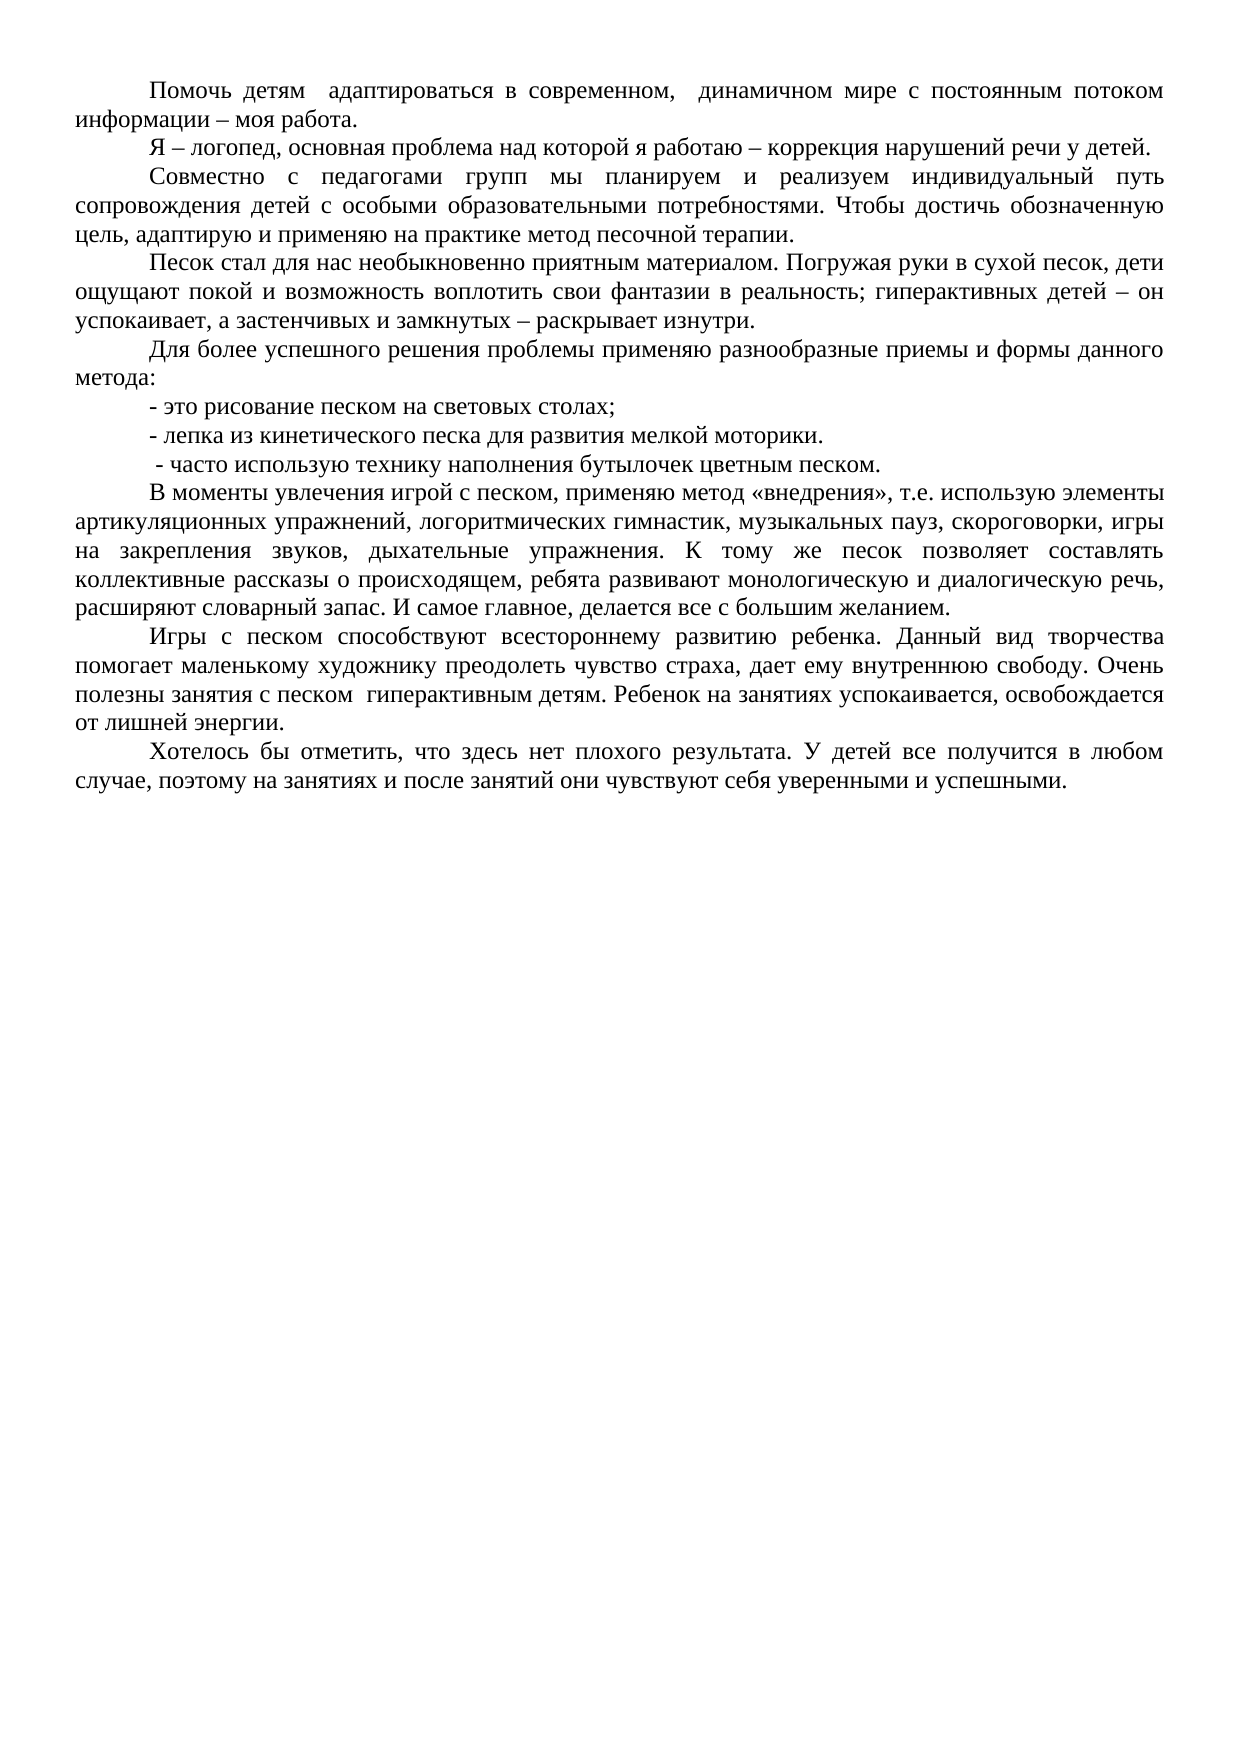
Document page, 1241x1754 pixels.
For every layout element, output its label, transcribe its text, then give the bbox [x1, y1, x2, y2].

text Я – логопед, основная проблема над которой я работаю – коррекция нарушений речи у детей. [75, 132, 1165, 161]
text В моменты увлечения игрой с песком, применяю метод «внедрения», т.е. использую элементы артикуляционных упражнений, логоритмических гимнастик, музыкальных пауз, скороговорки, игры на закрепления звуков, дыхательные упражнения. К тому же песок позволяет составлять коллективные рассказы о происходящем, ребята развивают монологическую и диалогическую речь, расширяют словарный запас. И самое главное, делается все с большим желанием. [75, 477, 1165, 621]
text Песок стал для нас необыкновенно приятным материалом. Погружая руки в сухой песок, дети ощущают покой и возможность воплотить свои фантазии в реальность; гиперактивных детей – он успокаивает, а застенчивых и замкнутых – раскрывает изнутри. [75, 247, 1165, 334]
text Помочь детям адаптироваться в современном, динамичном мире с постоянным потоком информации – моя работа. [75, 75, 1165, 132]
text Хотелось бы отметить, что здесь нет плохого результата. У детей все получится в любом случае, поэтому на занятиях и после занятий они чувствуют себя уверенными и успешными. [75, 736, 1165, 794]
text Для более успешного решения проблемы применяю разнообразные приемы и формы данного метода: [75, 334, 1165, 391]
text - это рисование песком на световых столах; [75, 391, 1165, 420]
text Игры с песком способствуют всестороннему развитию ребенка. Данный вид творчества помогает маленькому художнику преодолеть чувство страха, дает ему внутреннюю свободу. Очень полезны занятия с песком гиперактивным детям. Ребенок на занятиях успокаивается, освобождается от лишней энергии. [75, 621, 1165, 736]
text - лепка из кинетического песка для развития мелкой моторики. [75, 420, 1165, 449]
text Совместно с педагогами групп мы планируем и реализуем индивидуальный путь сопровождения детей с особыми образовательными потребностями. Чтобы достичь обозначенную цель, адаптирую и применяю на практике метод песочной терапии. [75, 161, 1165, 247]
text - часто использую технику наполнения бутылочек цветным песком. [75, 449, 1165, 477]
